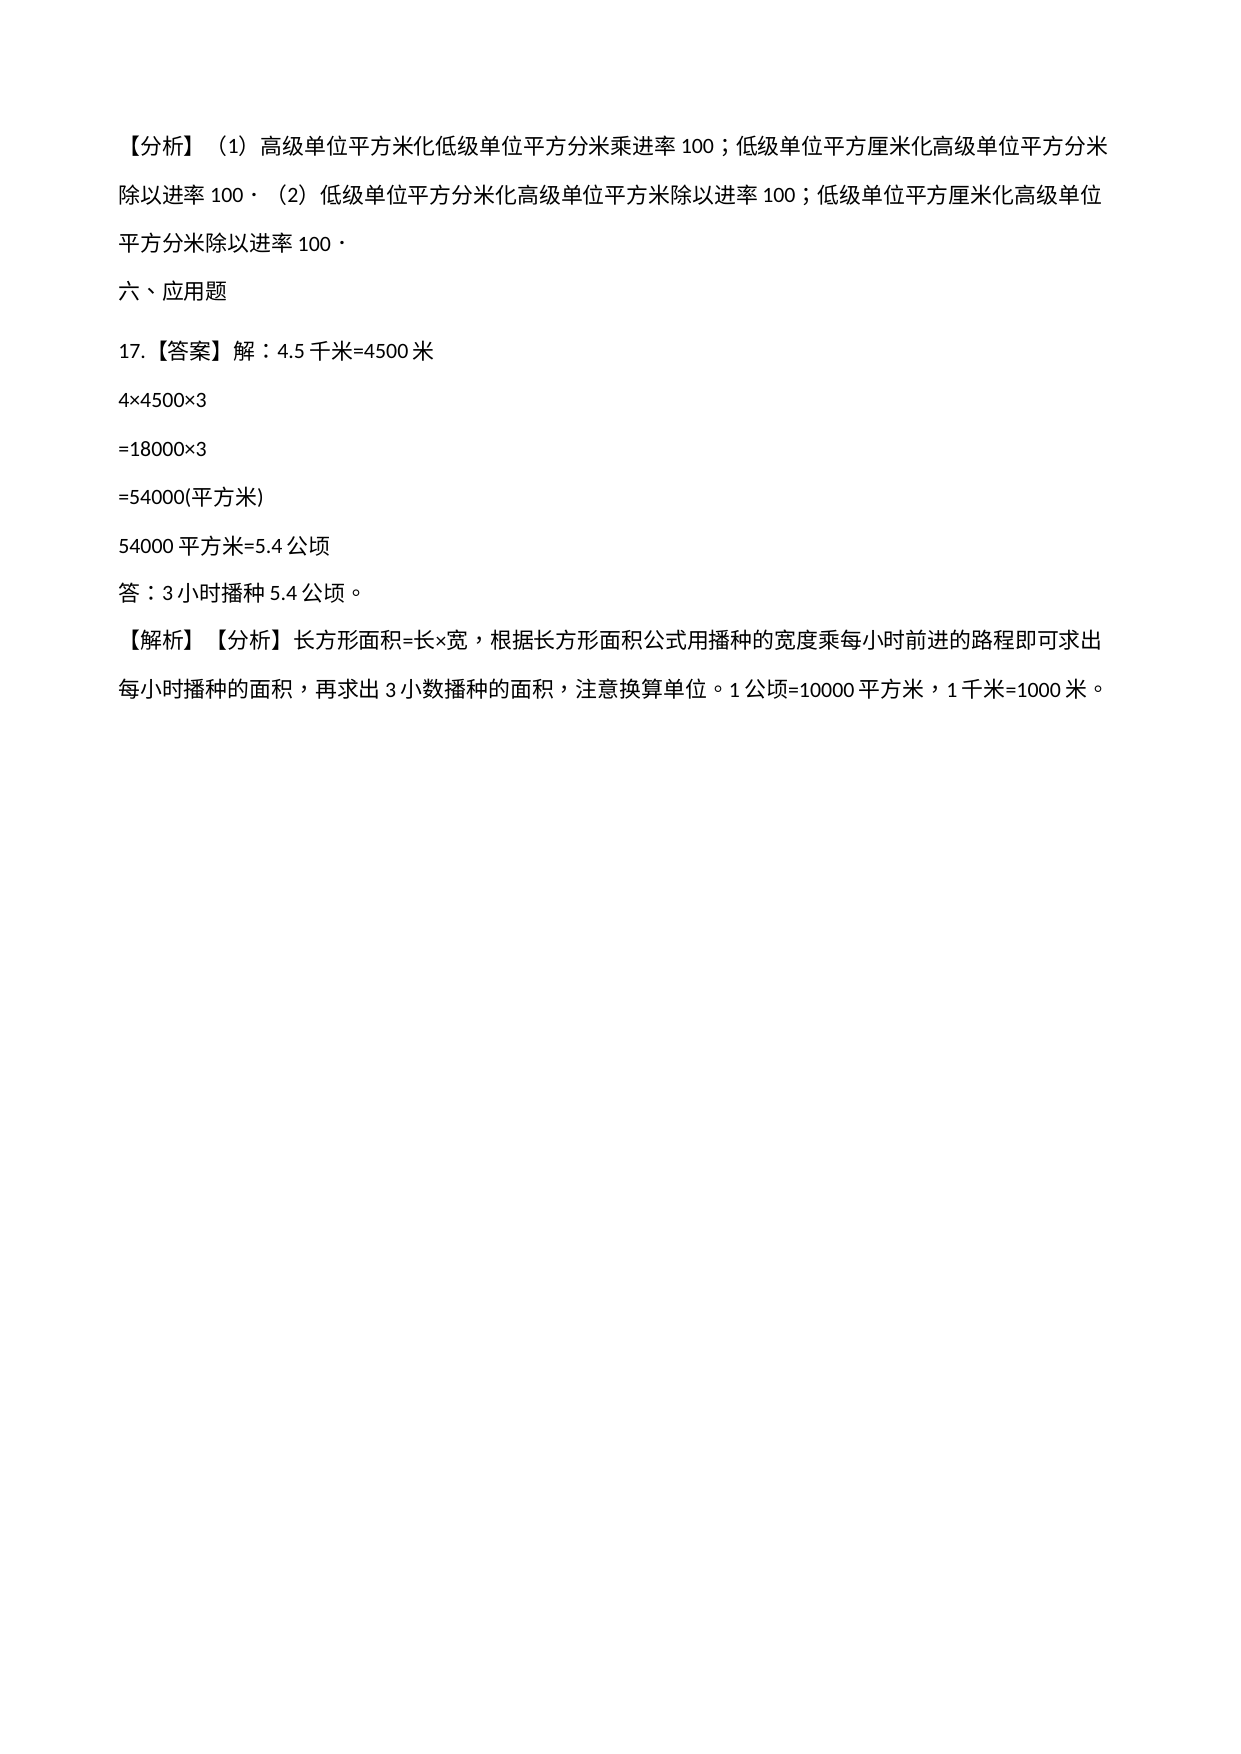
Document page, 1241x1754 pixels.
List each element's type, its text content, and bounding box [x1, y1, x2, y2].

text 【解析】【分析】长方形面积=长×宽，根据长方形面积公式用播种的宽度乘每小时前进的路程即可求出每小时播种的面积，再求出3小数播种的面积，注意换算单位。1公顷=10000平方米，1千米=1000米。 [118, 624, 1122, 705]
text 答：3小时播种5.4公顷。 [118, 577, 1122, 609]
text 【分析】（1）高级单位平方米化低级单位平方分米乘进率100；低级单位平方厘米化高级单位平方分米除以进率100．（2）低级单位平方分米化高级单位平方米除以进率100；低级单位平方厘米化高级单位平方分米除以进率100． [118, 129, 1122, 259]
text 17.【答案】解：4.5千米=4500米 4×4500×3 =18000×3 =54000(平方米) 54000平方米=5.4公顷 [118, 334, 1122, 562]
text 六、应用题 [118, 274, 1122, 307]
